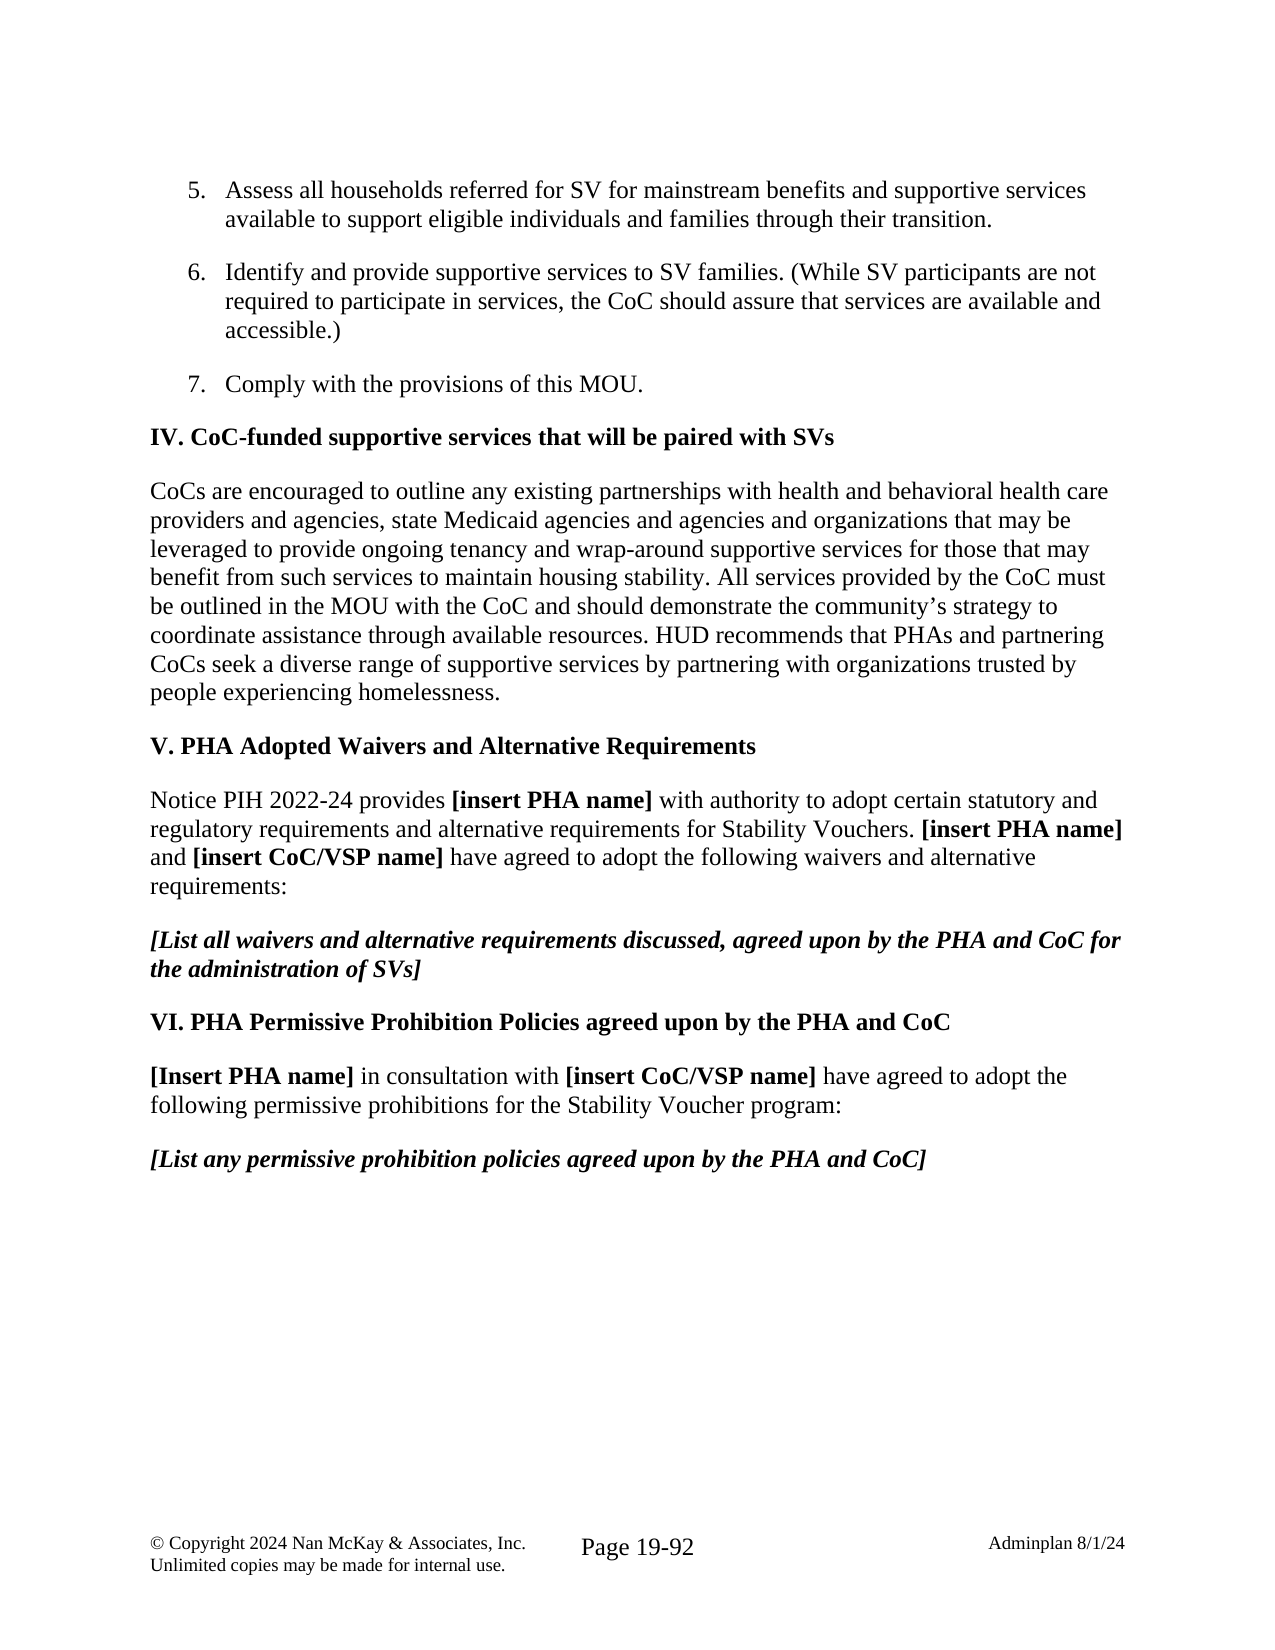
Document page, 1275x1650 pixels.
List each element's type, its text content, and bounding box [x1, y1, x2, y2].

text [List all waivers and alternative requirements discussed, agreed upon by the PHA and CoC for the administration of SVs] [150, 925, 1125, 982]
text VI. PHA Permissive Prohibition Policies agreed upon by the PHA and CoC [150, 1007, 1125, 1036]
text [List any permissive prohibition policies agreed upon by the PHA and CoC] [150, 1144, 1125, 1172]
list Identify and provide supportive services to SV families. (While SV participants are not required to participate in services, the CoC should assure that services are available and accessible.) [187, 257, 1125, 344]
text IV. CoC-funded supportive services that will be paired with SVs [150, 422, 1125, 451]
text Notice PIH 2022-24 provides [insert PHA name] with authority to adopt certain statutory and regulatory requirements and alternative requirements for Stability Vouchers. [insert PHA name] and [insert CoC/VSP name] have agreed to adopt the following waivers and alternative requirements: [150, 785, 1125, 900]
text V. PHA Adopted Waivers and Alternative Requirements [150, 731, 1125, 760]
text CoCs are encouraged to outline any existing partnerships with health and behavioral health care providers and agencies, state Medicaid agencies and agencies and organizations that may be leveraged to provide ongoing tenancy and wrap-around supportive services for those that may benefit from such services to maintain housing stability. All services provided by the CoC must be outlined in the MOU with the CoC and should demonstrate the community’s strategy to coordinate assistance through available resources. HUD recommends that PHAs and partnering CoCs seek a diverse range of supportive services by partnering with organizations trusted by people experiencing homelessness. [150, 476, 1125, 706]
list Comply with the provisions of this MOU. [187, 369, 1125, 397]
text [Insert PHA name] in consultation with [insert CoC/VSP name] have agreed to adopt the following permissive prohibitions for the Stability Voucher program: [150, 1061, 1125, 1119]
list Assess all households referred for SV for mainstream benefits and supportive services available to support eligible individuals and families through their transition. [187, 175, 1125, 232]
